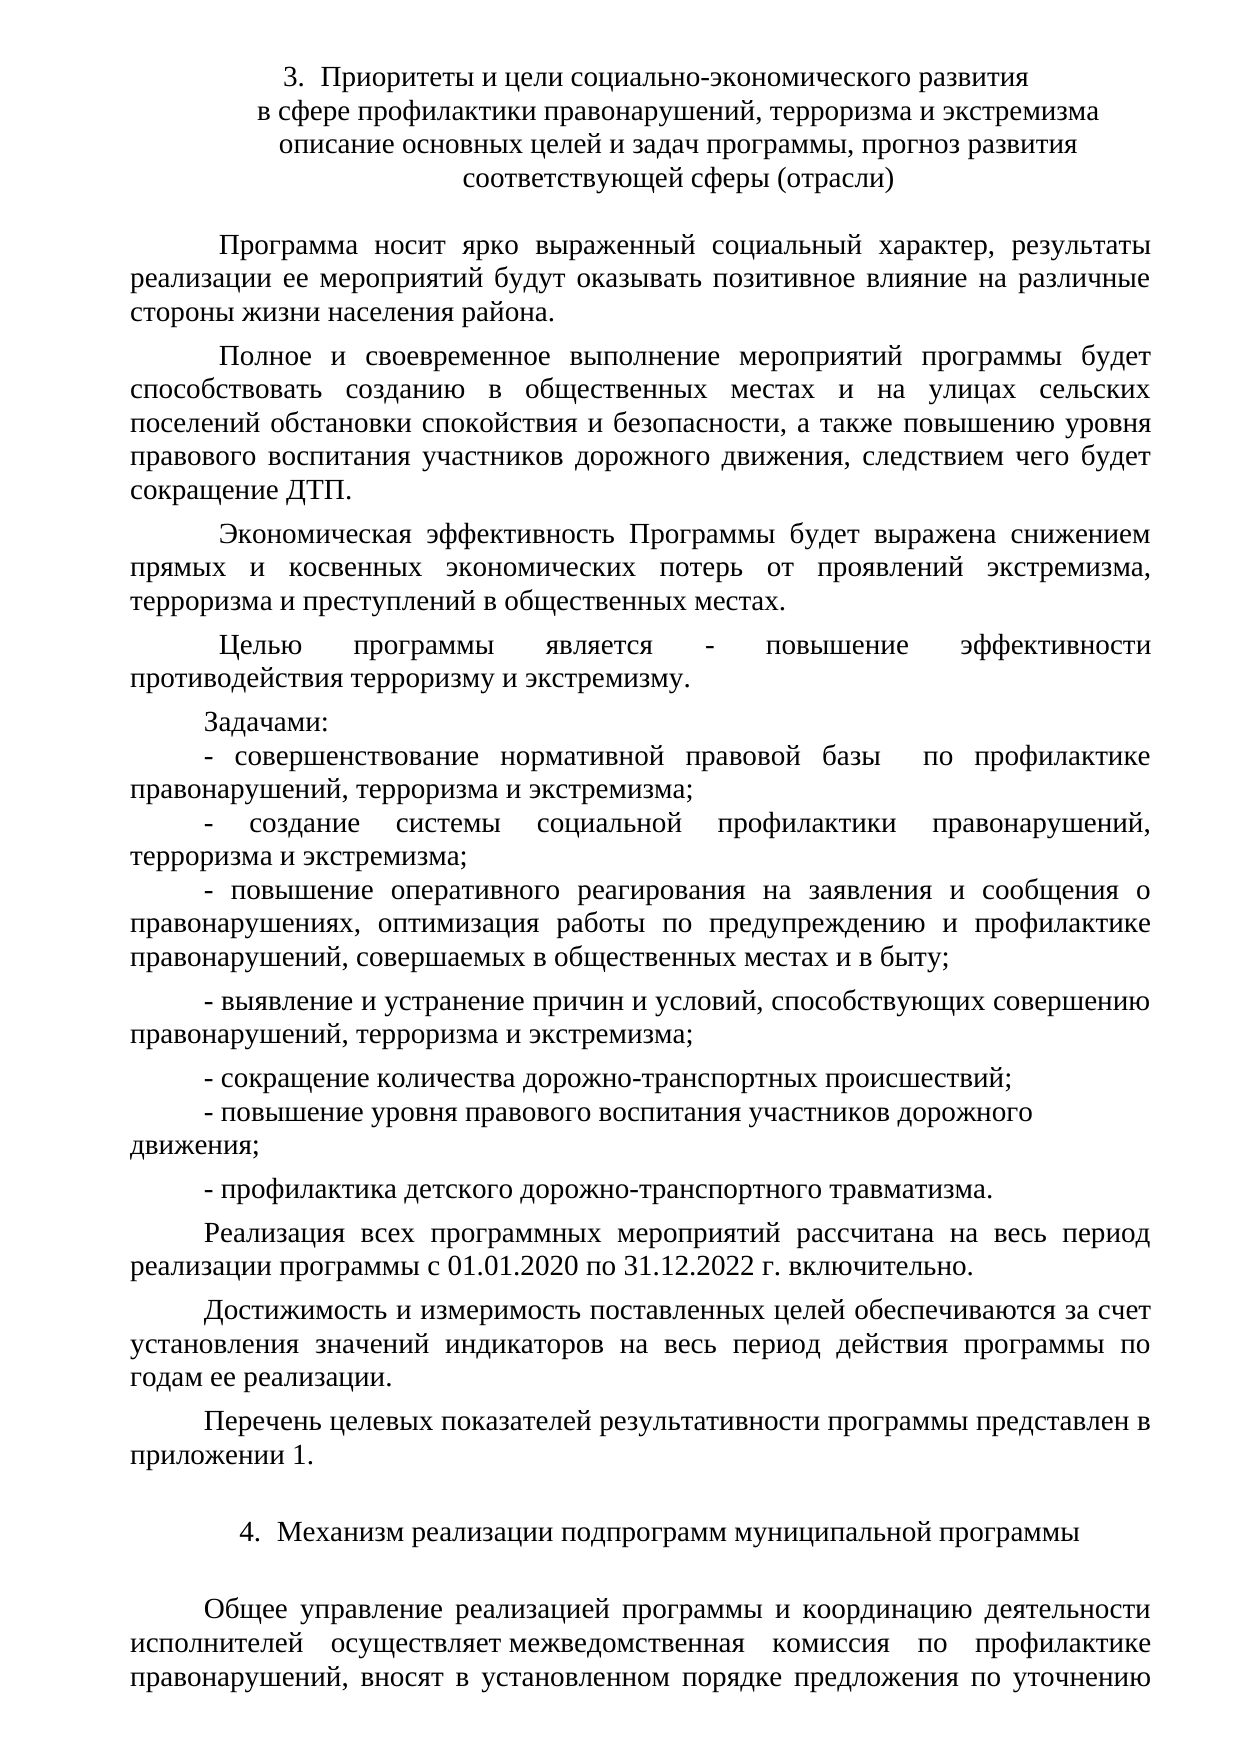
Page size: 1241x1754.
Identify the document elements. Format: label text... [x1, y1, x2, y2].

text Задачами: [130, 704, 1152, 738]
text Целью программы является - повышение эффективности противодействия терроризму и экстремизму. [130, 627, 1152, 694]
text Экономическая эффективность Программы будет выражена снижением прямых и косвенных экономических потерь от проявлений экстремизма, терроризма и преступлений в общественных местах. [130, 516, 1152, 616]
list Механизм реализации подпрограмм муниципальной программы [167, 1514, 1152, 1548]
text Достижимость и измеримость поставленных целей обеспечиваются за счет установления значений индикаторов на весь период действия программы по годам ее реализации. [130, 1292, 1152, 1393]
text - повышение уровня правового воспитания участников дорожного движения; [130, 1094, 1152, 1161]
text - выявление и устранение причин и условий, способствующих совершению правонарушений, терроризма и экстремизма; [130, 983, 1152, 1050]
text Перечень целевых показателей результативности программы представлен в приложении 1. [130, 1403, 1152, 1470]
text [130, 1592, 1152, 1692]
text Реализация всех программных мероприятий рассчитана на весь период реализации программы с 01.01.2020 по 31.12.2022 г. включительно. [130, 1215, 1152, 1282]
text - повышение оперативного реагирования на заявления и сообщения о правонарушениях, оптимизация работы по предупреждению и профилактике правонарушений, совершаемых в общественных местах и в быту; [130, 872, 1152, 972]
list Приоритеты и цели социально-экономического развития в сфере профилактики правонарушений, терроризма и экстремизма описание основных целей и задач программы, прогноз развития соответствующей сферы (отрасли) [167, 59, 1152, 193]
text - совершенствование нормативной правовой базы по профилактике правонарушений, терроризма и экстремизма; [130, 738, 1152, 805]
text - создание системы социальной профилактики правонарушений, терроризма и экстремизма; [130, 805, 1152, 872]
text - профилактика детского дорожно-транспортного травматизма. [130, 1171, 1152, 1205]
text Программа носит ярко выраженный социальный характер, результаты реализации ее мероприятий будут оказывать позитивное влияние на различные стороны жизни населения района. [130, 227, 1152, 327]
text - сокращение количества дорожно-транспортных происшествий; [130, 1060, 1152, 1094]
text Полное и своевременное выполнение мероприятий программы будет способствовать созданию в общественных местах и на улицах сельских поселений обстановки спокойствия и безопасности, а также повышению уровня правового воспитания участников дорожного движения, следствием чего будет сокращение ДТП. [130, 338, 1152, 506]
